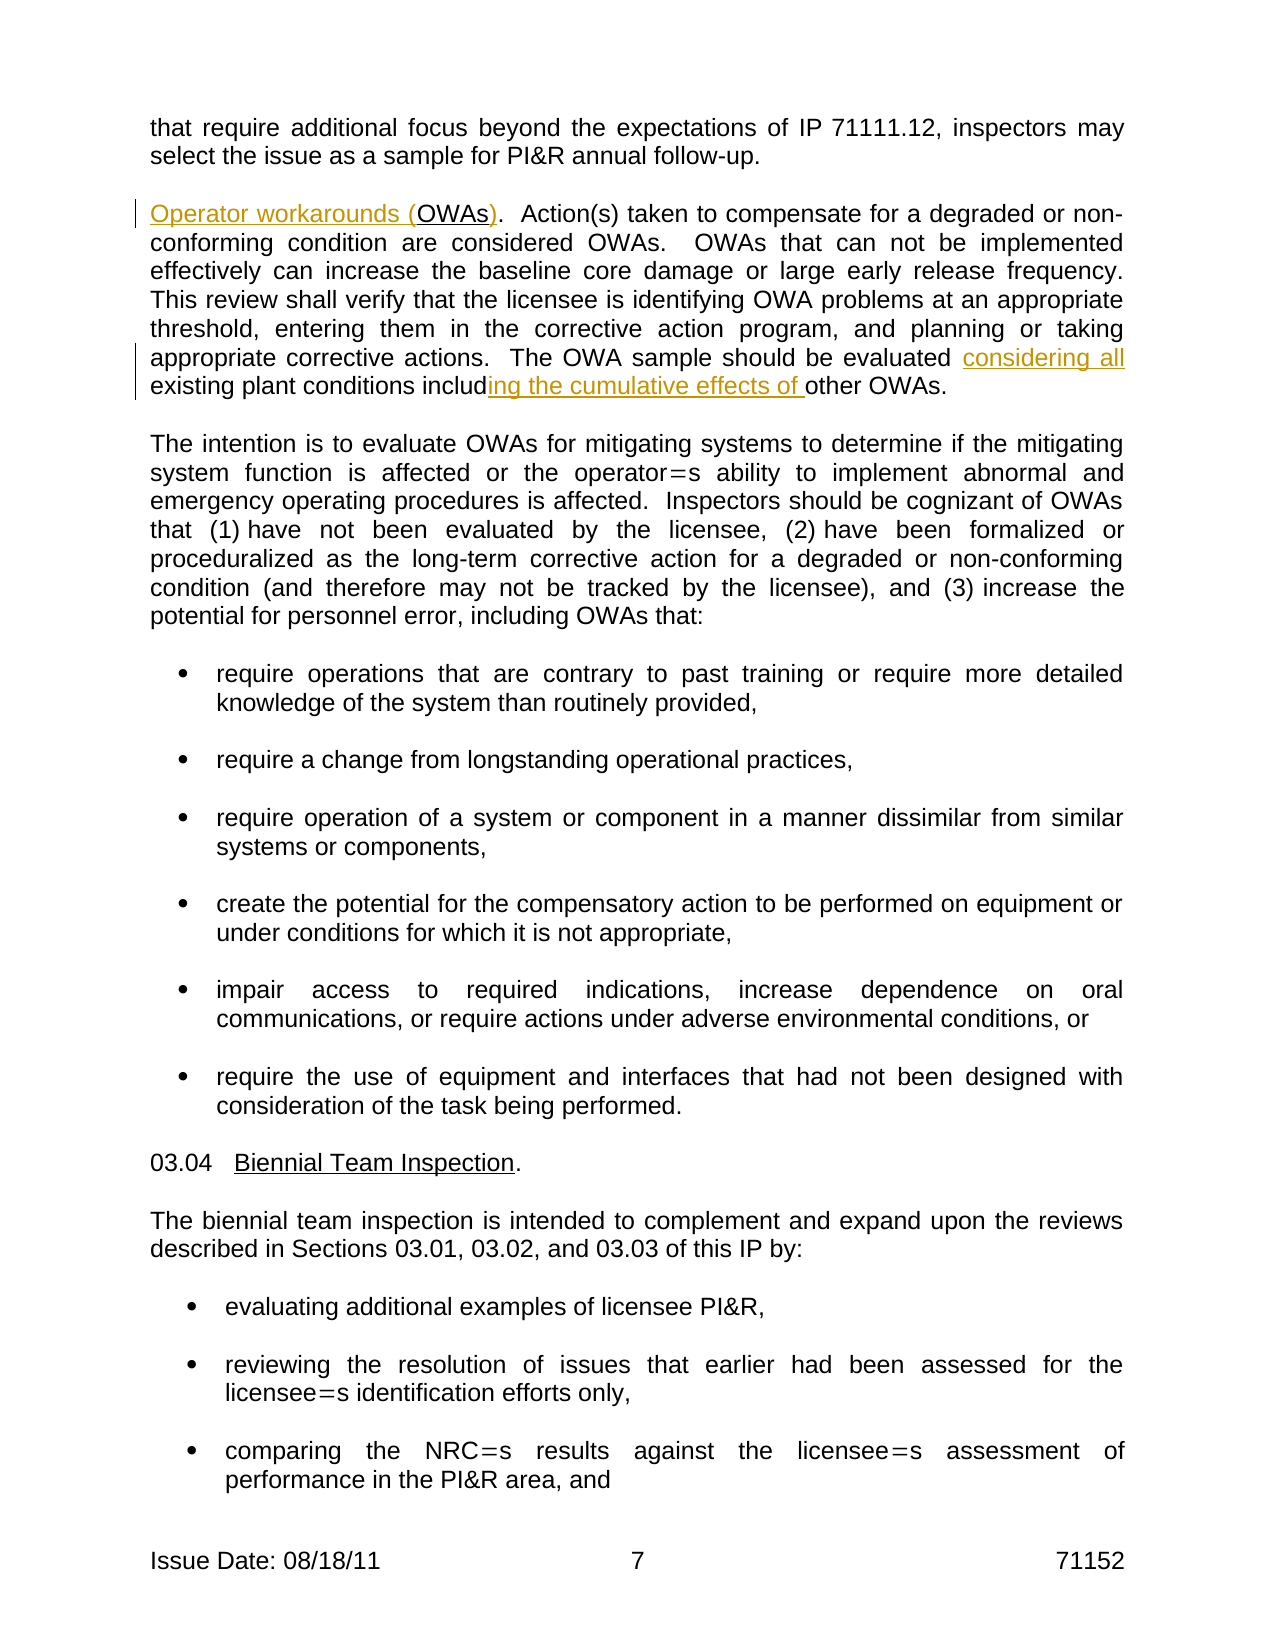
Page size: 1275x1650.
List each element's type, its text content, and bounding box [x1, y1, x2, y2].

list create the potential for the compensatory action to be performed on equipment or under conditions for which it is not appropriate, [178, 889, 1125, 947]
list require a change from longstanding operational practices, [178, 745, 1125, 774]
text OWAs. Action(s) taken to compensate for a degraded or non-conforming condition are considered OWAs. OWAs that can not be implemented effectively can increase the baseline core damage or large early release frequency. This review shall verify that the licensee is identifying OWA problems at an appropriate threshold, entering them in the corrective action program, and planning or taking appropriate corrective actions. The OWA sample should be evaluated existing plant conditions includother OWAs. [150, 199, 1125, 400]
list impair access to required indications, increase dependence on oral communications, or require actions under adverse environmental conditions, or [178, 976, 1125, 1033]
list require operations that are contrary to past training or require more detailed knowledge of the system than routinely provided, [178, 659, 1125, 716]
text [150, 112, 1125, 170]
list require operation of a system or component in a manner dissimilar from similar systems or components, [178, 803, 1125, 860]
list reviewing the resolution of issues that earlier had been assessed for the licensees identification efforts only, [187, 1349, 1125, 1407]
text 03.04 Biennial Team Inspection. [150, 1148, 1125, 1177]
list evaluating additional examples of licensee PI&R, [187, 1292, 1125, 1321]
list require the use of equipment and interfaces that had not been designed with consideration of the task being performed. [178, 1062, 1125, 1119]
text The biennial team inspection is intended to complement and expand upon the reviews described in Sections 03.01, 03.02, and 03.03 of this IP by: [150, 1206, 1125, 1263]
list comparing the NRCs results against the licensees assessment of performance in the PI&R area, and [187, 1436, 1125, 1494]
text The intention is to evaluate OWAs for mitigating systems to determine if the mitigating system function is affected or the operators ability to implement abnormal and emergency operating procedures is affected. Inspectors should be cognizant of OWAs that (1) have not been evaluated by the licensee, (2) have been formalized or proceduralized as the long-term corrective action for a degraded or non-conforming condition (and therefore may not be tracked by the licensee), and (3) increase the potential for personnel error, including OWAs that: [150, 429, 1125, 630]
